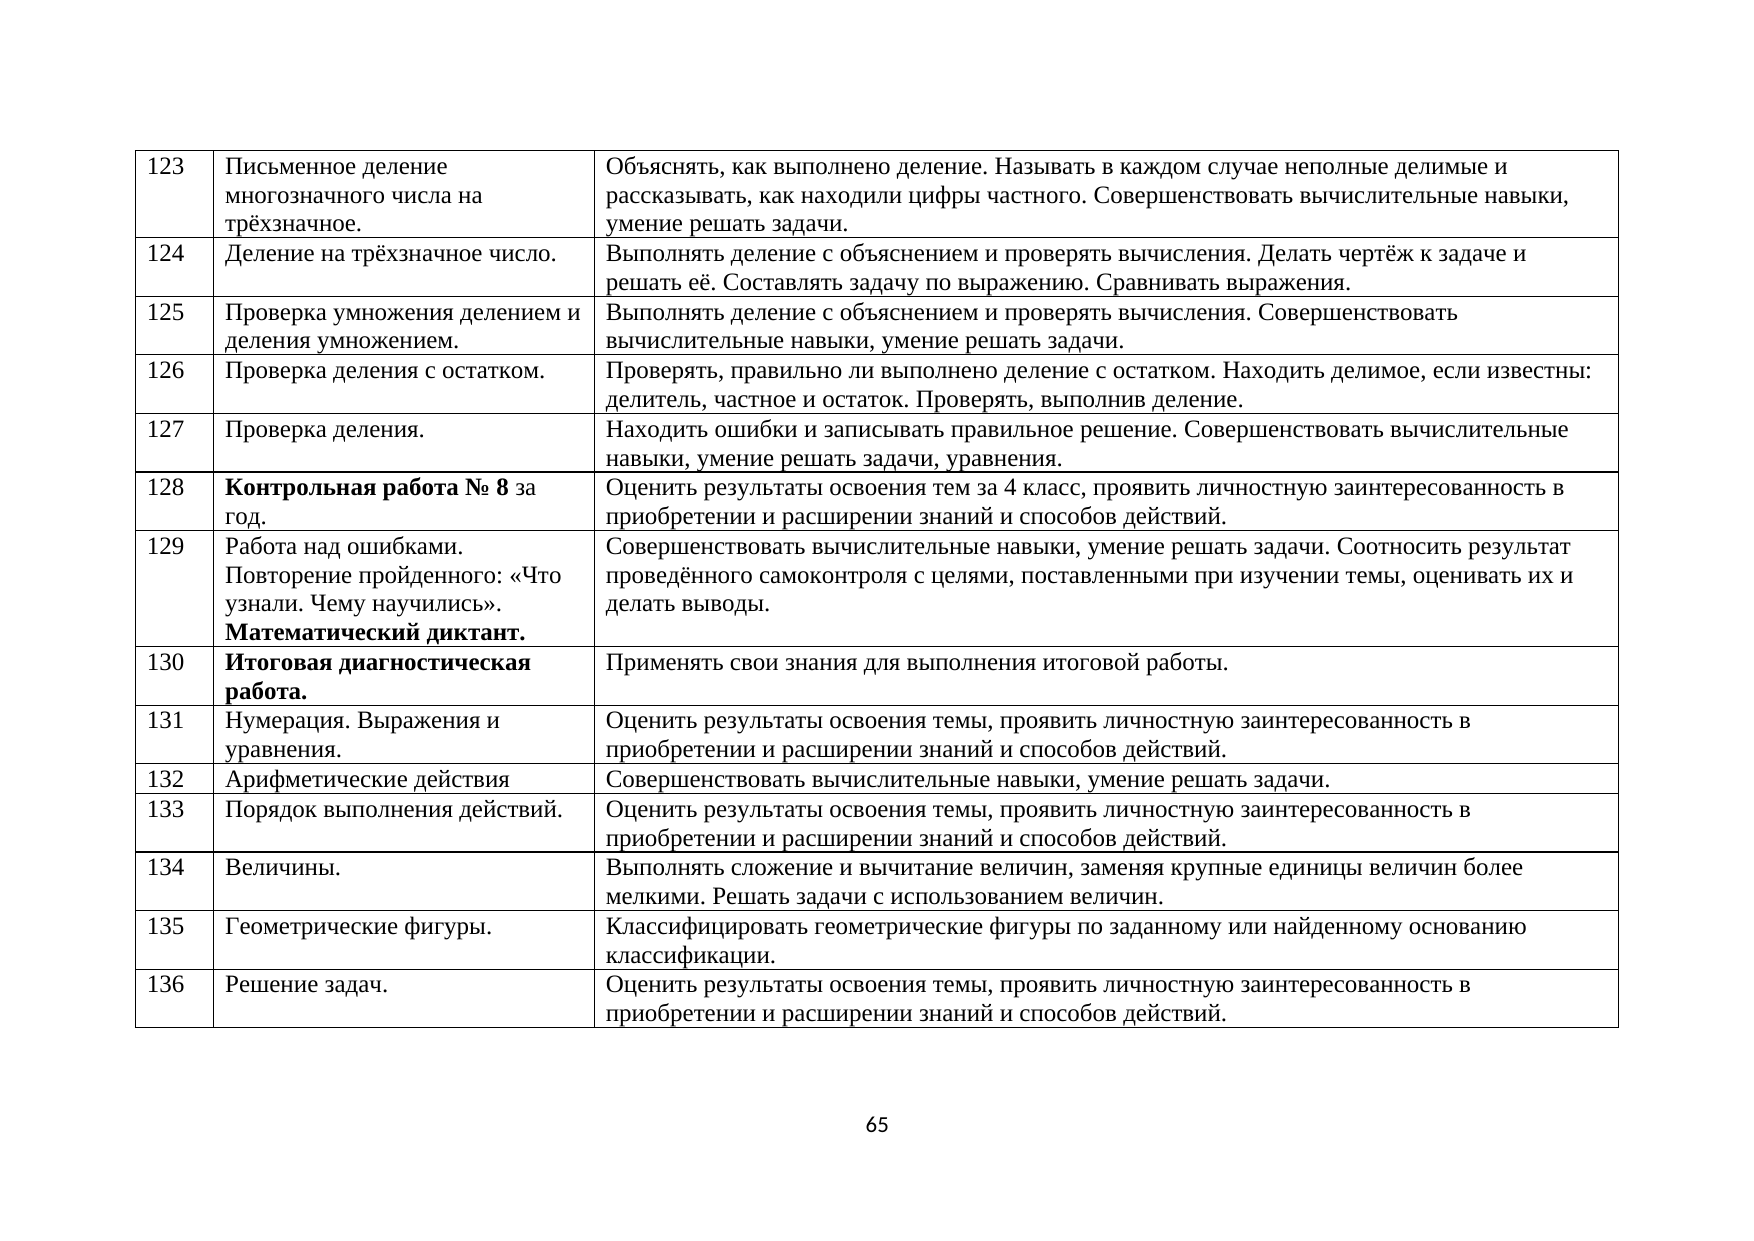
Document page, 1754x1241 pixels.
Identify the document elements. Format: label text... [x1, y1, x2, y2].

table_cell Выполнять деление с объяснением и проверять вычисления. Делать чертёж к задаче и решать её. Составлять задачу по выражению. Сравнивать выражения. [595, 238, 1618, 296]
table_cell Геометрические фигуры. [214, 911, 594, 968]
table_cell Применять свои знания для выполнения итоговой работы. [595, 647, 1618, 704]
table_cell 136 [136, 970, 213, 1027]
table_cell Контрольная работа № 8 за год. [214, 473, 594, 530]
table_cell Деление на трёхзначное число. [214, 238, 594, 296]
table_cell 128 [136, 473, 213, 530]
table_cell Объяснять, как выполнено деление. Называть в каждом случае неполные делимые и рассказывать, как находили цифры частного. Совершенствовать вычислительные навыки, умение решать задачи. [595, 151, 1618, 237]
table_cell Проверка умножения делением и деления умножением. [214, 297, 594, 354]
table_cell 132 [136, 764, 213, 793]
table_cell 125 [136, 297, 213, 354]
table_cell 130 [136, 647, 213, 704]
table_cell Арифметические действия [214, 764, 594, 793]
table_cell Выполнять деление с объяснением и проверять вычисления. Совершенствовать вычислительные навыки, умение решать задачи. [595, 297, 1618, 354]
table_cell 127 [136, 414, 213, 471]
table_cell Проверка деления. [214, 414, 594, 471]
table_cell Величины. [214, 853, 594, 910]
table_cell 126 [136, 355, 213, 413]
table_cell Проверка деления с остатком. [214, 355, 594, 413]
table_cell Оценить результаты освоения тем за 4 класс, проявить личностную заинтересованность в приобретении и расширении знаний и способов действий. [595, 473, 1618, 530]
table_cell 135 [136, 911, 213, 968]
table_cell Классифицировать геометрические фигуры по заданному или найденному основанию классификации. [595, 911, 1618, 968]
table_cell Письменное деление многозначного числа на трёхзначное. [214, 151, 594, 237]
table_cell Решение задач. [214, 970, 594, 1027]
table_cell Оценить результаты освоения темы, проявить личностную заинтересованность в приобретении и расширении знаний и способов действий. [595, 706, 1618, 763]
table_cell 129 [136, 531, 213, 646]
table_cell Оценить результаты освоения темы, проявить личностную заинтересованность в приобретении и расширении знаний и способов действий. [595, 794, 1618, 851]
table_cell 133 [136, 794, 213, 851]
table_cell Совершенствовать вычислительные навыки, умение решать задачи. [595, 764, 1618, 793]
table_cell 124 [136, 238, 213, 296]
table_cell Порядок выполнения действий. [214, 794, 594, 851]
table_cell Выполнять сложение и вычитание величин, заменяя крупные единицы величин более мелкими. Решать задачи с использованием величин. [595, 853, 1618, 910]
table_cell Оценить результаты освоения темы, проявить личностную заинтересованность в приобретении и расширении знаний и способов действий. [595, 970, 1618, 1027]
table_cell 134 [136, 853, 213, 910]
table_cell Работа над ошибками. Повторение пройденного: «Что узнали. Чему научились». Математический диктант. [214, 531, 594, 646]
table_cell 131 [136, 706, 213, 763]
table_cell Совершенствовать вычислительные навыки, умение решать задачи. Соотносить результат проведённого самоконтроля с целями, поставленными при изучении темы, оценивать их и делать выводы. [595, 531, 1618, 646]
table_cell Проверять, правильно ли выполнено деление с остатком. Находить делимое, если известны: делитель, частное и остаток. Проверять, выполнив деление. [595, 355, 1618, 413]
table_cell 123 [136, 151, 213, 237]
table_cell Находить ошибки и записывать правильное решение. Совершенствовать вычислительные навыки, умение решать задачи, уравнения. [595, 414, 1618, 471]
table_cell Нумерация. Выражения и уравнения. [214, 706, 594, 763]
table_cell Итоговая диагностическая работа. [214, 647, 594, 704]
